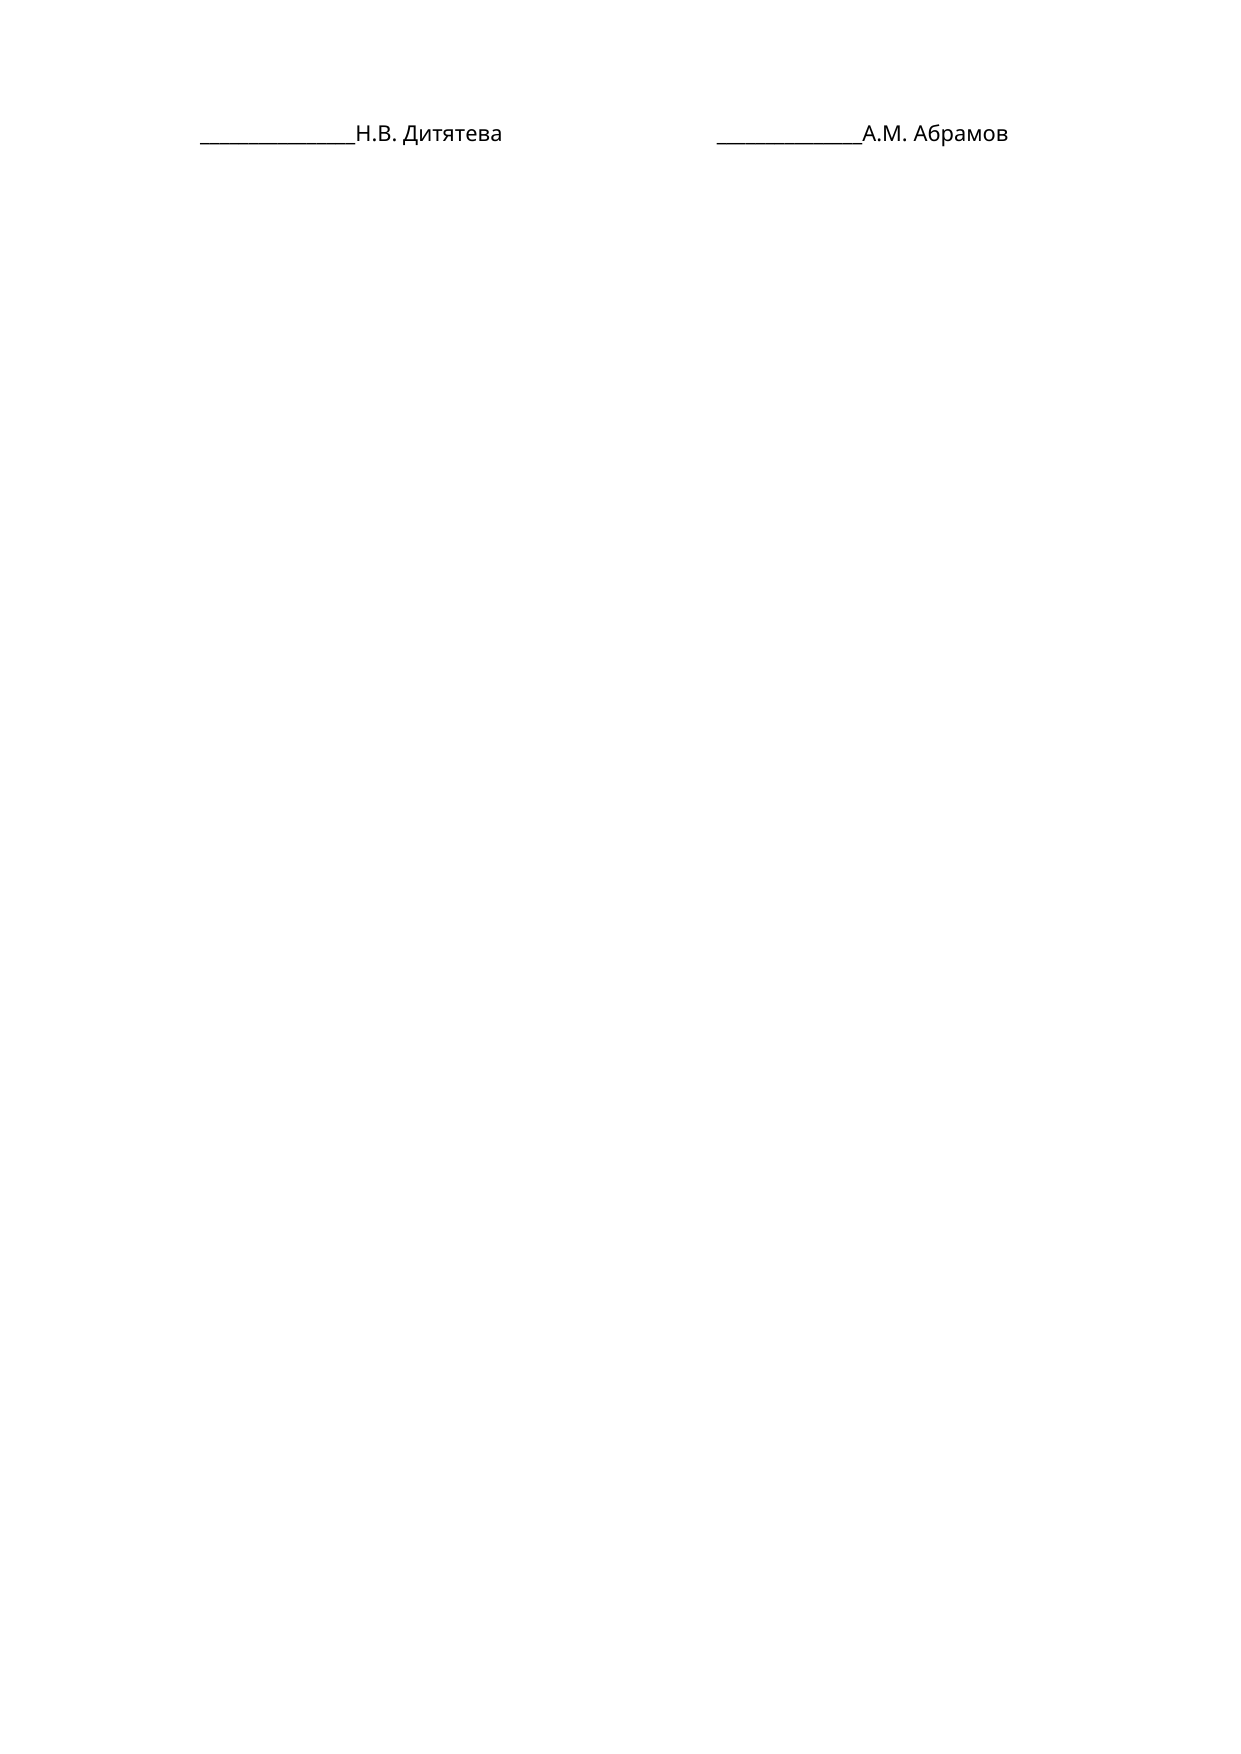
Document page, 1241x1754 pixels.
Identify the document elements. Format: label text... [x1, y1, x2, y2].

text ________________Н.В. Дитятева _______________А.М. Абрамов [177, 118, 1152, 148]
